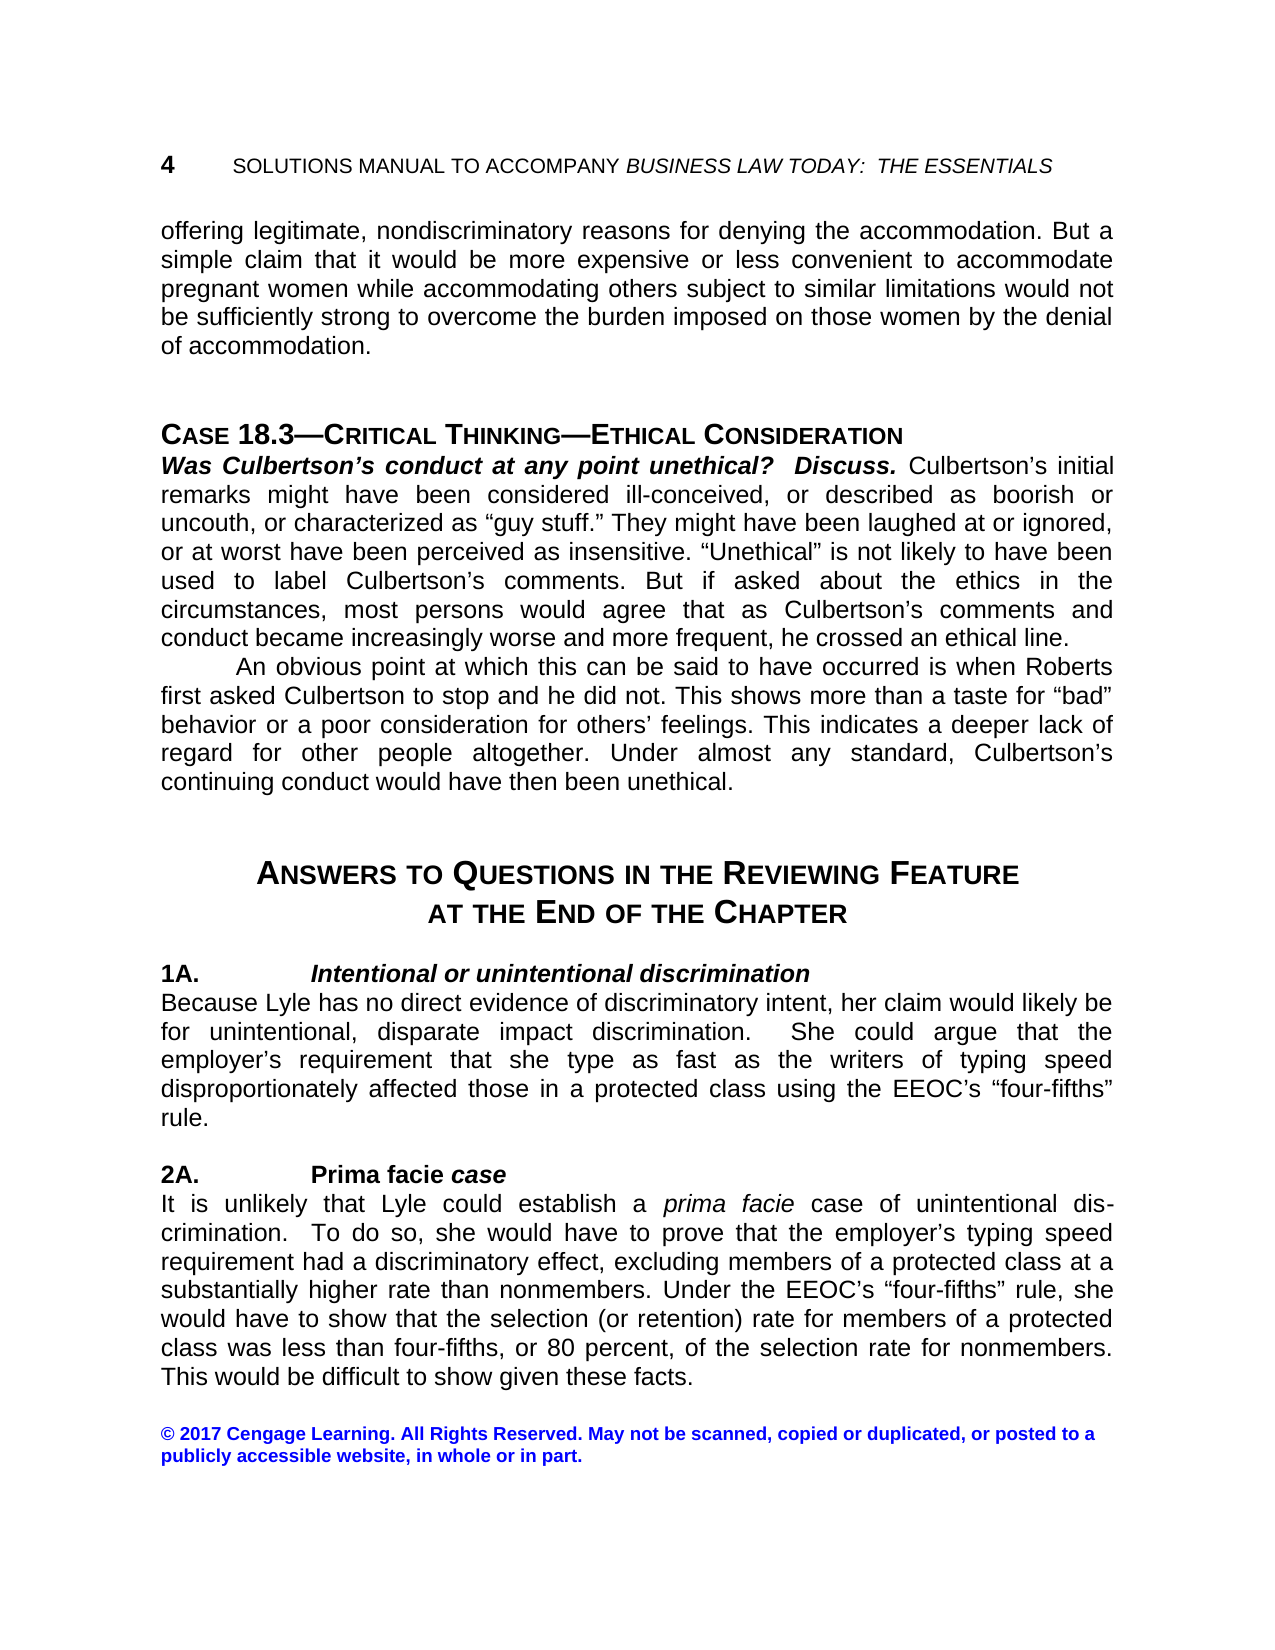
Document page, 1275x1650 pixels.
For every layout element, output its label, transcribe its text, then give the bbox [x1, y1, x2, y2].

text An obvious point at which this can be said to have occurred is when Roberts first asked Culbertson to stop and he did not. This shows more than a taste for “bad” behavior or a poor consideration for others’ feelings. This indicates a deeper lack of regard for other people altogether. Under almost any standard, Culbertson’s continuing conduct would have then been unethical. [161, 652, 1114, 796]
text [161, 216, 1114, 360]
text Because Lyle has no direct evidence of discriminatory intent, her claim would likely be for unintentional, disparate impact discrimination. She could argue that the employer’s requirement that she type as fast as the writers of typing speed disproportionately affected those in a protected class using the EEOC’s “four-fifths” rule. [161, 988, 1114, 1131]
text Answers to Questions in the Reviewing Feature [161, 853, 1114, 892]
text 1A. Intentional or unintentional discrimination [161, 959, 1114, 988]
text Case 18.3—Critical Thinking—Ethical Consideration [161, 417, 1114, 451]
text It is unlikely that Lyle could establish a prima facie case of unintentional discrimination. To do so, she would have to prove that the employer’s typing speed requirement had a discriminatory effect, excluding members of a protected class at a substantially higher rate than nonmembers. Under the EEOC’s “four-fifths” rule, she would have to show that the selection (or retention) rate for members of a protected class was less than four-fifths, or 80 percent, of the selection rate for nonmembers. This would be difficult to show given these facts. [161, 1189, 1114, 1390]
text 2A. Prima facie case [161, 1160, 1114, 1189]
text Was Culbertson’s conduct at any point unethical? Discuss. Culbertson’s initial remarks might have been considered ill-conceived, or described as boorish or uncouth, or characterized as “guy stuff.” They might have been laughed at or ignored, or at worst have been perceived as insensitive. “Unethical” is not likely to have been used to label Culbertson’s comments. But if asked about the ethics in the circumstances, most persons would agree that as Culbertson’s comments and conduct became increasingly worse and more frequent, he crossed an ethical line. [161, 451, 1114, 652]
text at the End of the Chapter [161, 892, 1114, 930]
